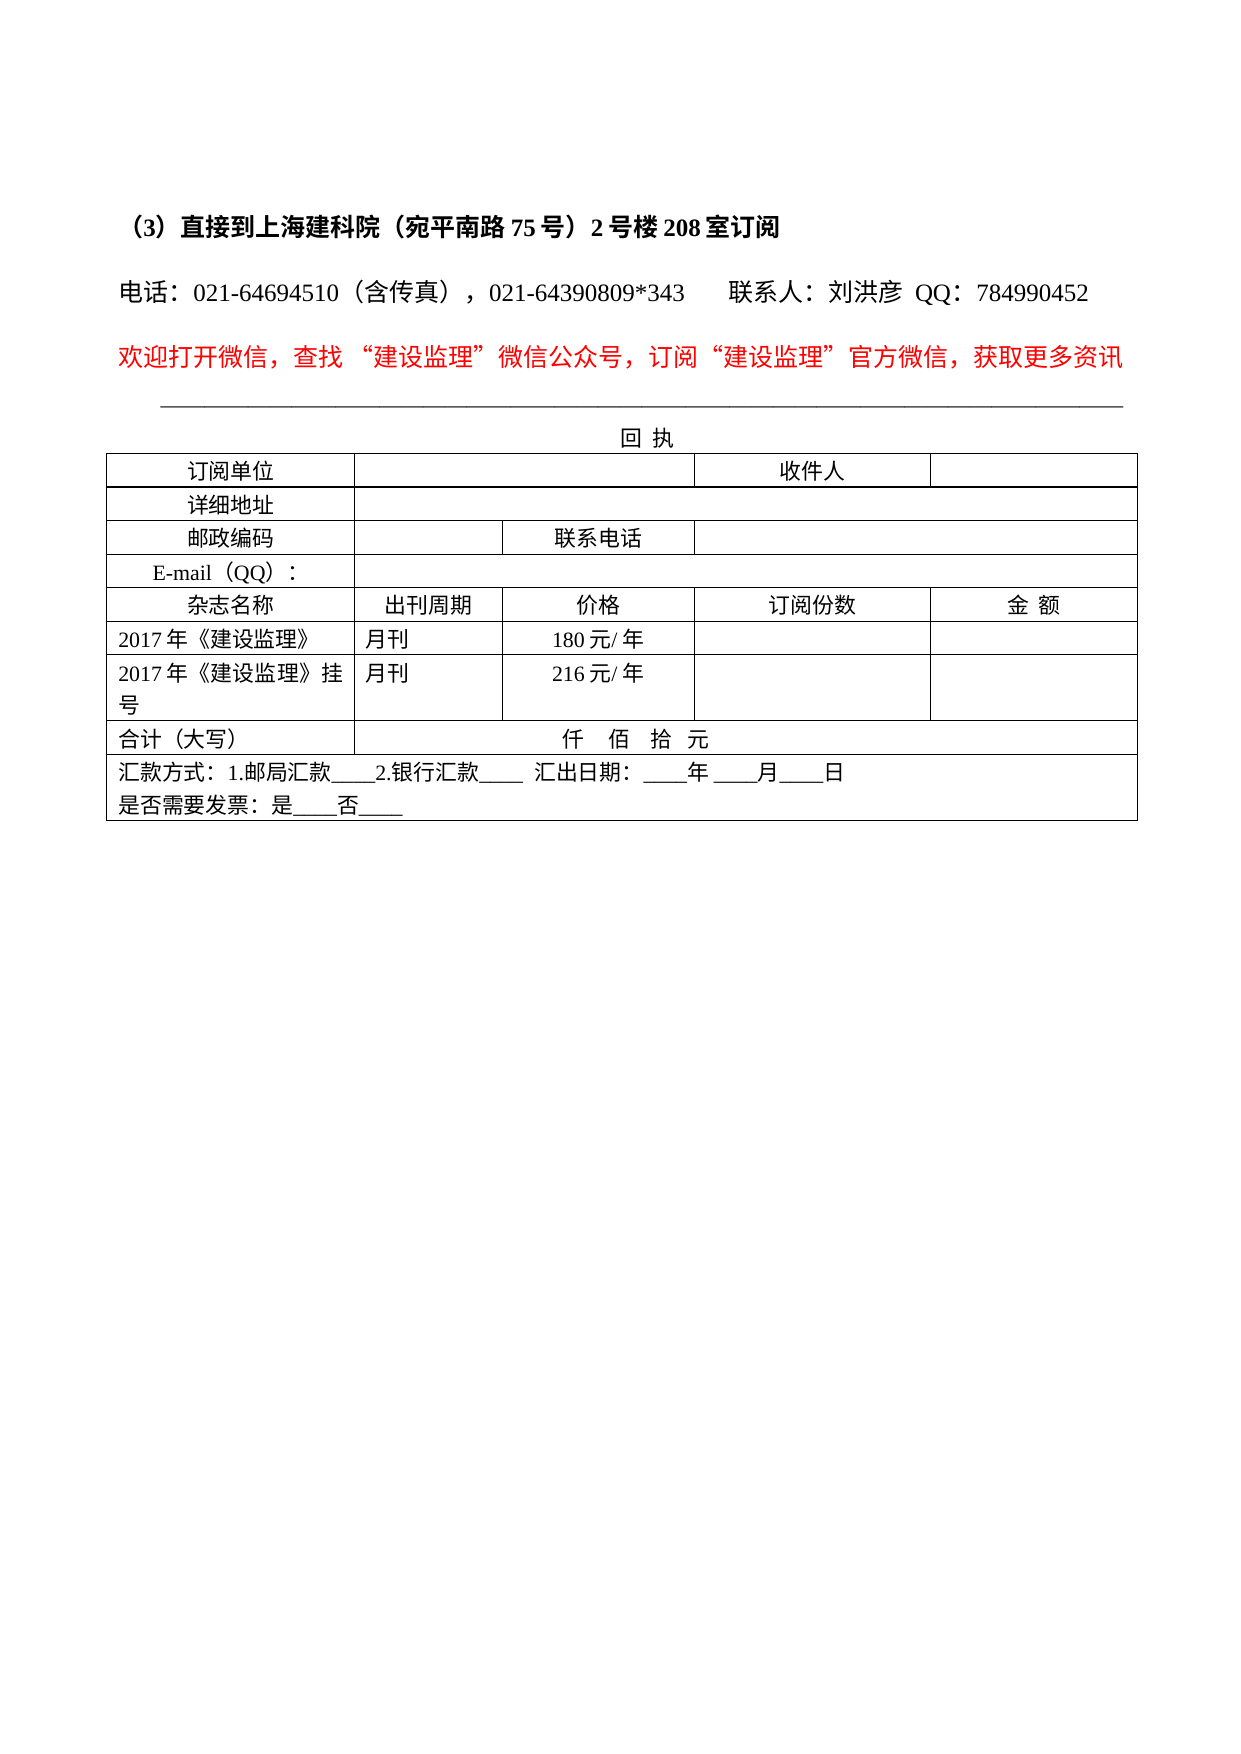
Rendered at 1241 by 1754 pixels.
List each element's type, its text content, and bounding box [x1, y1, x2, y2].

text ———————————————————————————————————————————— [118, 388, 1134, 420]
table_header 收件人 [695, 454, 930, 486]
table_cell 月刊 [355, 622, 502, 654]
table_cell 金 额 [931, 588, 1137, 621]
table_cell 详细地址 [107, 488, 354, 520]
table_header 订阅单位 [107, 454, 354, 486]
table_cell [695, 521, 1137, 553]
table_header [355, 454, 694, 486]
table_cell 仟 佰 拾 元 [355, 721, 1137, 754]
table_header [931, 454, 1137, 486]
table_cell 邮政编码 [107, 521, 354, 553]
table_cell 180元/ 年 [503, 622, 694, 654]
table_cell 联系电话 [503, 521, 694, 553]
table_cell 2017年《建设监理》挂号 [107, 655, 354, 720]
table_cell 出刊周期 [355, 588, 502, 621]
table_cell 月刊 [355, 655, 502, 720]
table_cell [931, 655, 1137, 720]
table_cell 汇款方式：1.邮局汇款____2.银行汇款____ 汇出日期：____年 ____月____日 是否需要发票：是____否____ [107, 755, 1137, 820]
table_cell [355, 555, 1137, 587]
table_cell 合计（大写） [107, 721, 354, 754]
table_cell 杂志名称 [107, 588, 354, 621]
table_cell [695, 655, 930, 720]
text （3）直接到上海建科院（宛平南路75号）2号楼208室订阅 [118, 193, 1134, 258]
text 回 执 [118, 420, 1134, 453]
text 电话：021-64694510（含传真），021-64390809*343 联系人：刘洪彦 QQ：784990452 [118, 258, 1134, 323]
table_cell [355, 488, 1137, 520]
table_cell 价格 [503, 588, 694, 621]
table_cell [355, 521, 502, 553]
table_cell [695, 622, 930, 654]
table_cell 2017年《建设监理》 [107, 622, 354, 654]
text 欢迎打开微信，查找 “建设监理”微信公众号，订阅“建设监理”官方微信，获取更多资讯 [118, 323, 1134, 388]
table_cell [931, 622, 1137, 654]
table_cell E-mail（QQ）： [107, 555, 354, 587]
table_cell 订阅份数 [695, 588, 930, 621]
table_cell 216元/ 年 [503, 655, 694, 720]
